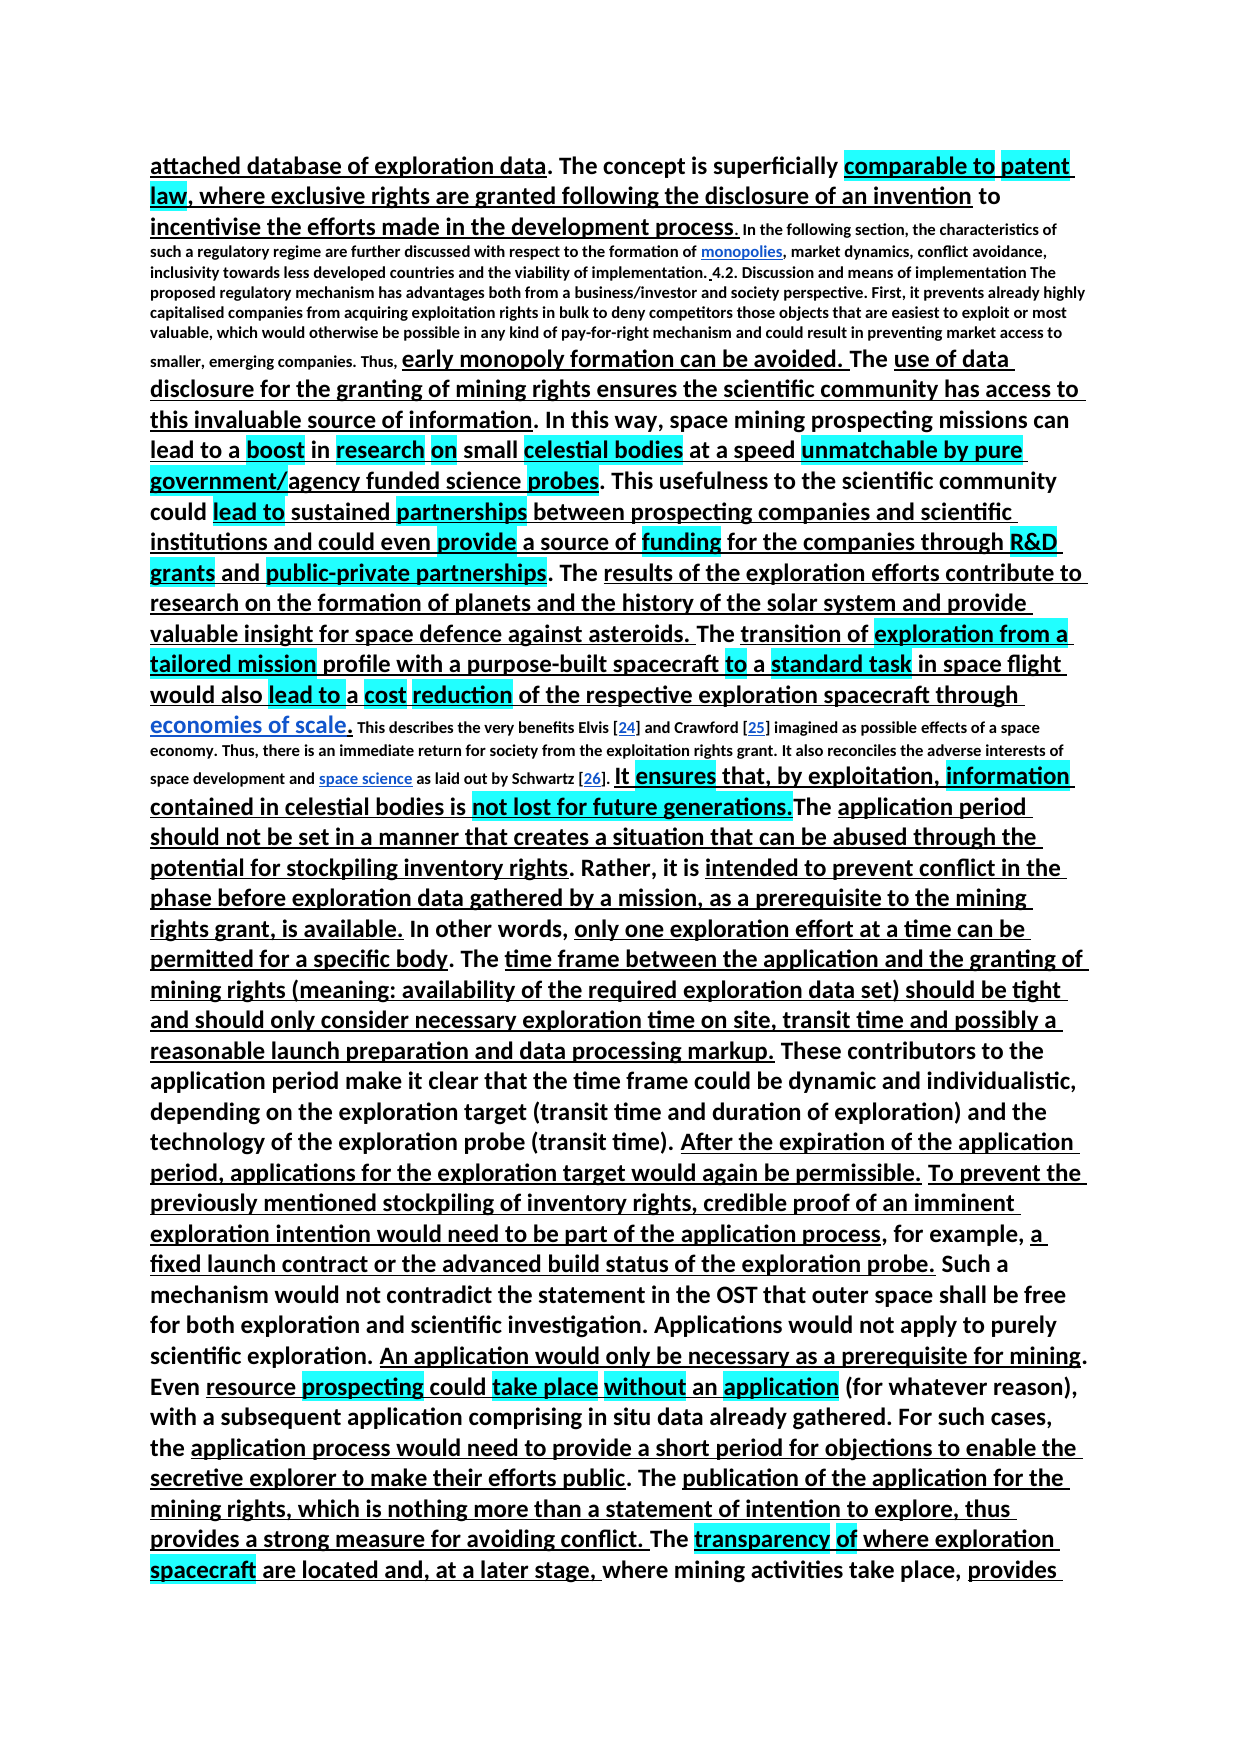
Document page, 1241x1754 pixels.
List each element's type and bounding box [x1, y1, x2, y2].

text [150, 150, 1090, 1584]
